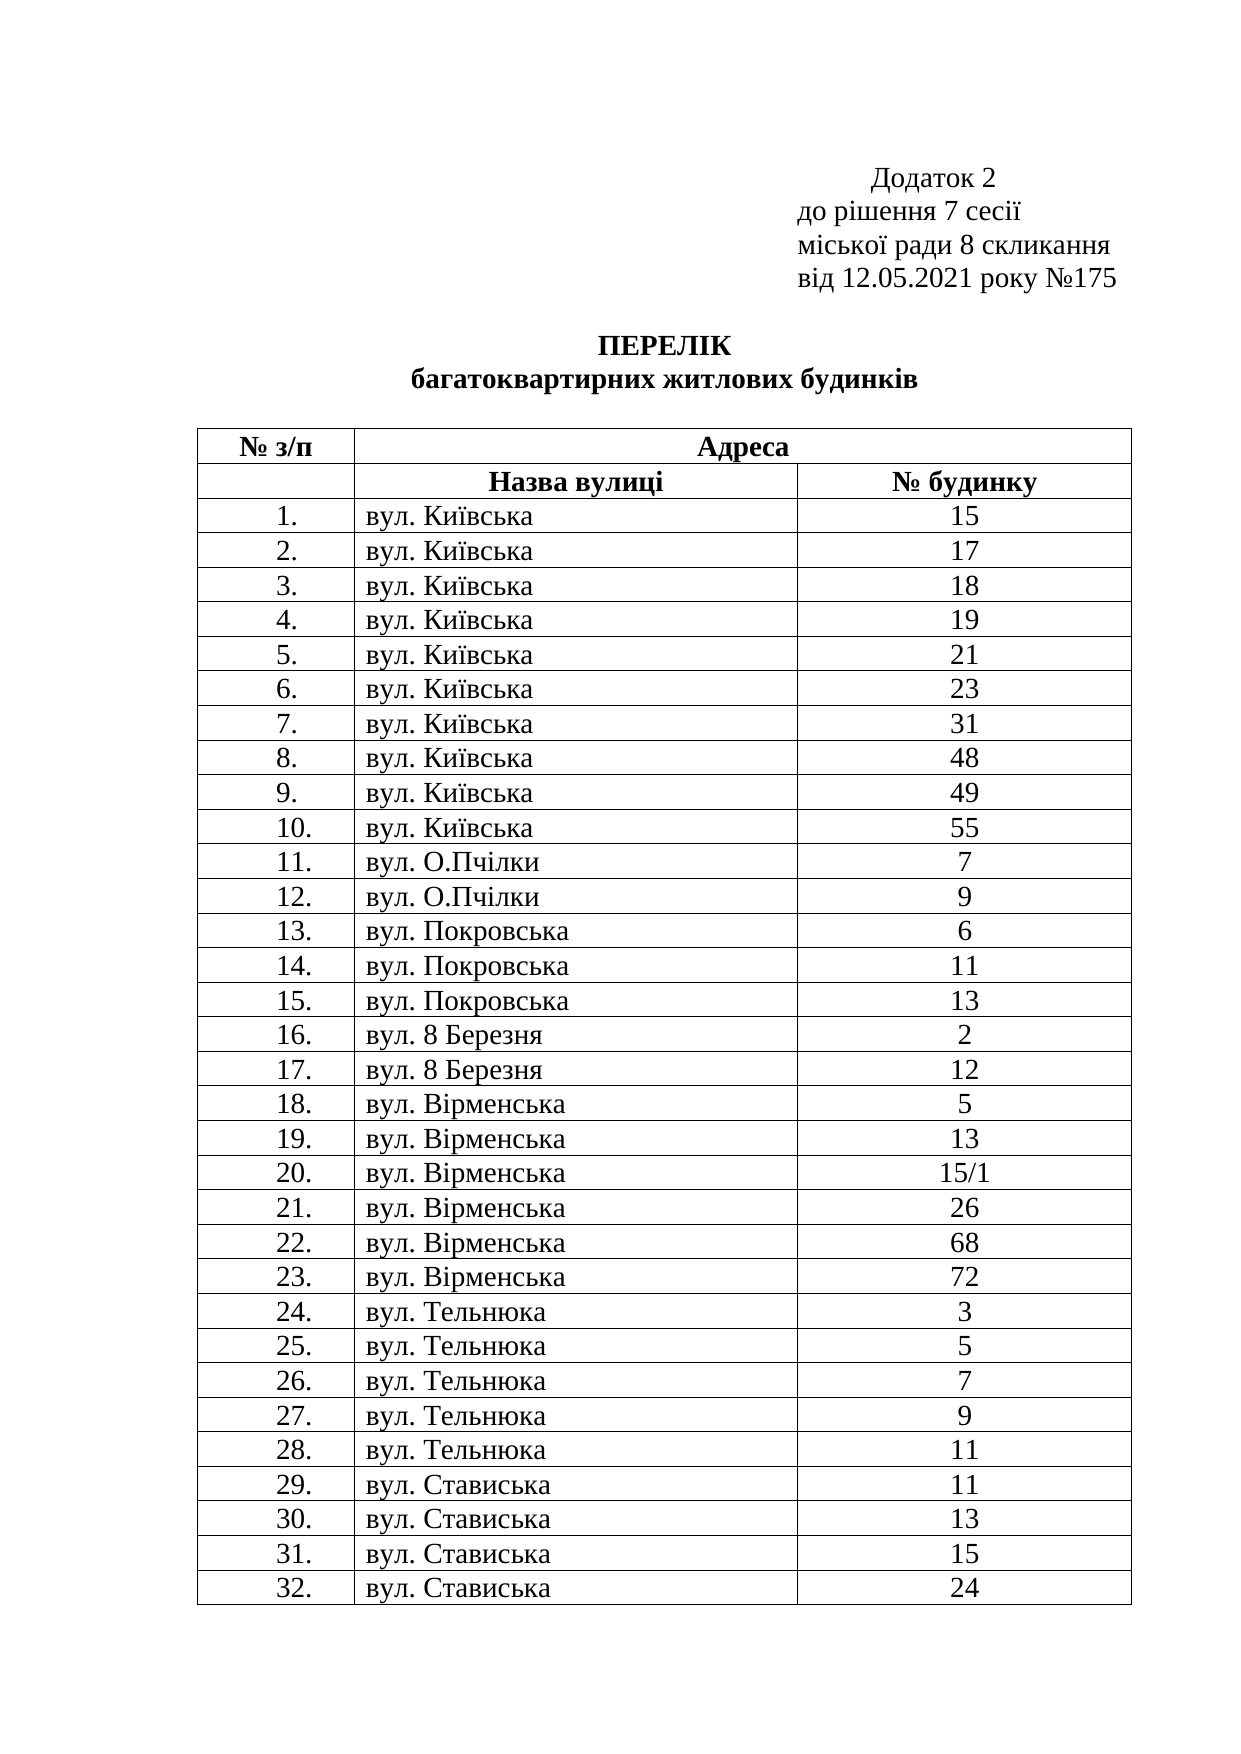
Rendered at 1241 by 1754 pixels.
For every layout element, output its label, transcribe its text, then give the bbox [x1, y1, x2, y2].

table_cell [198, 1501, 354, 1535]
table_cell [198, 844, 354, 878]
table_cell Назва вулиці [355, 464, 797, 497]
table_cell вул. О.Пчілки [355, 844, 797, 878]
table_cell [198, 983, 354, 1016]
table_cell [198, 533, 354, 567]
table_cell [198, 637, 354, 670]
table_cell вул. Тельнюка [355, 1363, 797, 1397]
table_cell вул. Вірменська [355, 1190, 797, 1224]
table_cell вул. 8 Березня [355, 1017, 797, 1051]
table_cell вул. Київська [355, 568, 797, 601]
table_cell [198, 1156, 354, 1189]
table_cell № будинку [798, 464, 1131, 497]
table_cell вул. Тельнюка [355, 1329, 797, 1362]
table_cell 12 [798, 1052, 1131, 1085]
table_cell [198, 1052, 354, 1085]
table_cell 26 [798, 1190, 1131, 1224]
table_cell вул. Вірменська [355, 1225, 797, 1258]
table_cell [198, 879, 354, 912]
table_cell [198, 1398, 354, 1431]
table_cell 49 [798, 775, 1131, 809]
table_cell вул. Київська [355, 602, 797, 636]
table_cell вул. Стависька [355, 1571, 797, 1604]
table_cell 2 [798, 1017, 1131, 1051]
table_cell [198, 602, 354, 636]
table_cell вул. О.Пчілки [355, 879, 797, 912]
table_cell 13 [798, 1501, 1131, 1535]
table_cell 7 [798, 844, 1131, 878]
table_cell 3 [798, 1294, 1131, 1327]
table_cell 7 [798, 1363, 1131, 1397]
table_cell [198, 1017, 354, 1051]
table_cell 5 [798, 1329, 1131, 1362]
table_cell вул. 8 Березня [355, 1052, 797, 1085]
table_cell 18 [798, 568, 1131, 601]
table_cell [198, 1225, 354, 1258]
table_cell [198, 810, 354, 843]
table_cell 15 [798, 1536, 1131, 1569]
table_cell вул. Вірменська [355, 1156, 797, 1189]
table_cell вул. Покровська [355, 914, 797, 947]
table_cell 13 [798, 1121, 1131, 1154]
table_cell вул. Тельнюка [355, 1398, 797, 1431]
table_cell вул. Покровська [355, 983, 797, 1016]
table_cell вул. Київська [355, 741, 797, 774]
table_cell 11 [798, 1467, 1131, 1500]
table_cell вул. Київська [355, 775, 797, 809]
table_cell вул. Київська [355, 706, 797, 739]
text багатоквартирних житлових будинків [177, 361, 1152, 395]
table_cell 31 [798, 706, 1131, 739]
text Додаток 2 [827, 160, 1152, 193]
table_cell [198, 1294, 354, 1327]
table_cell 72 [798, 1259, 1131, 1293]
table_cell вул. Тельнюка [355, 1294, 797, 1327]
table_cell [198, 1467, 354, 1500]
table_cell вул. Київська [355, 637, 797, 670]
table_cell вул. Вірменська [355, 1086, 797, 1120]
table_cell вул. Вірменська [355, 1259, 797, 1293]
table_cell 24 [798, 1571, 1131, 1604]
table_cell [198, 914, 354, 947]
table_cell 21 [798, 637, 1131, 670]
table_cell [198, 568, 354, 601]
table_cell [198, 1190, 354, 1224]
table_cell [198, 948, 354, 982]
table_cell [198, 1329, 354, 1362]
table_cell вул. Київська [355, 533, 797, 567]
table_cell [198, 499, 354, 532]
table_cell 11 [798, 1432, 1131, 1466]
table_cell вул. Стависька [355, 1467, 797, 1500]
text ПЕРЕЛІК [177, 328, 1152, 361]
table_cell вул. Вірменська [355, 1121, 797, 1154]
text від 12.05.2021 року №175 [797, 261, 1152, 294]
table_cell 5 [798, 1086, 1131, 1120]
text міської ради 8 скликання [797, 227, 1152, 261]
table_cell [198, 1086, 354, 1120]
table_cell 17 [798, 533, 1131, 567]
table_cell 6 [798, 914, 1131, 947]
table_cell 9 [798, 1398, 1131, 1431]
table_cell 68 [798, 1225, 1131, 1258]
table_header Адреса [355, 429, 1131, 463]
table_cell вул. Покровська [355, 948, 797, 982]
table_cell 9 [798, 879, 1131, 912]
table_cell 48 [798, 741, 1131, 774]
table_cell [198, 741, 354, 774]
table_cell 15 [798, 499, 1131, 532]
table_cell [198, 1121, 354, 1154]
table_header № з/п [198, 429, 354, 463]
table_cell 19 [798, 602, 1131, 636]
table_cell [198, 1536, 354, 1569]
table_cell [198, 1432, 354, 1466]
table_cell [198, 1363, 354, 1397]
table_cell 55 [798, 810, 1131, 843]
table_cell вул. Стависька [355, 1536, 797, 1569]
table_cell [198, 706, 354, 739]
table_cell 13 [798, 983, 1131, 1016]
table_cell 15/1 [798, 1156, 1131, 1189]
table_cell вул. Київська [355, 671, 797, 705]
text до рішення 7 сесії [177, 193, 1152, 227]
table_cell вул. Тельнюка [355, 1432, 797, 1466]
table_cell [198, 464, 354, 497]
table_cell вул. Київська [355, 810, 797, 843]
table_cell вул. Київська [355, 499, 797, 532]
table_cell вул. Стависька [355, 1501, 797, 1535]
table_cell [198, 775, 354, 809]
table_cell [198, 671, 354, 705]
table_cell [198, 1259, 354, 1293]
table_cell 23 [798, 671, 1131, 705]
table_cell 11 [798, 948, 1131, 982]
table_cell [198, 1571, 354, 1604]
